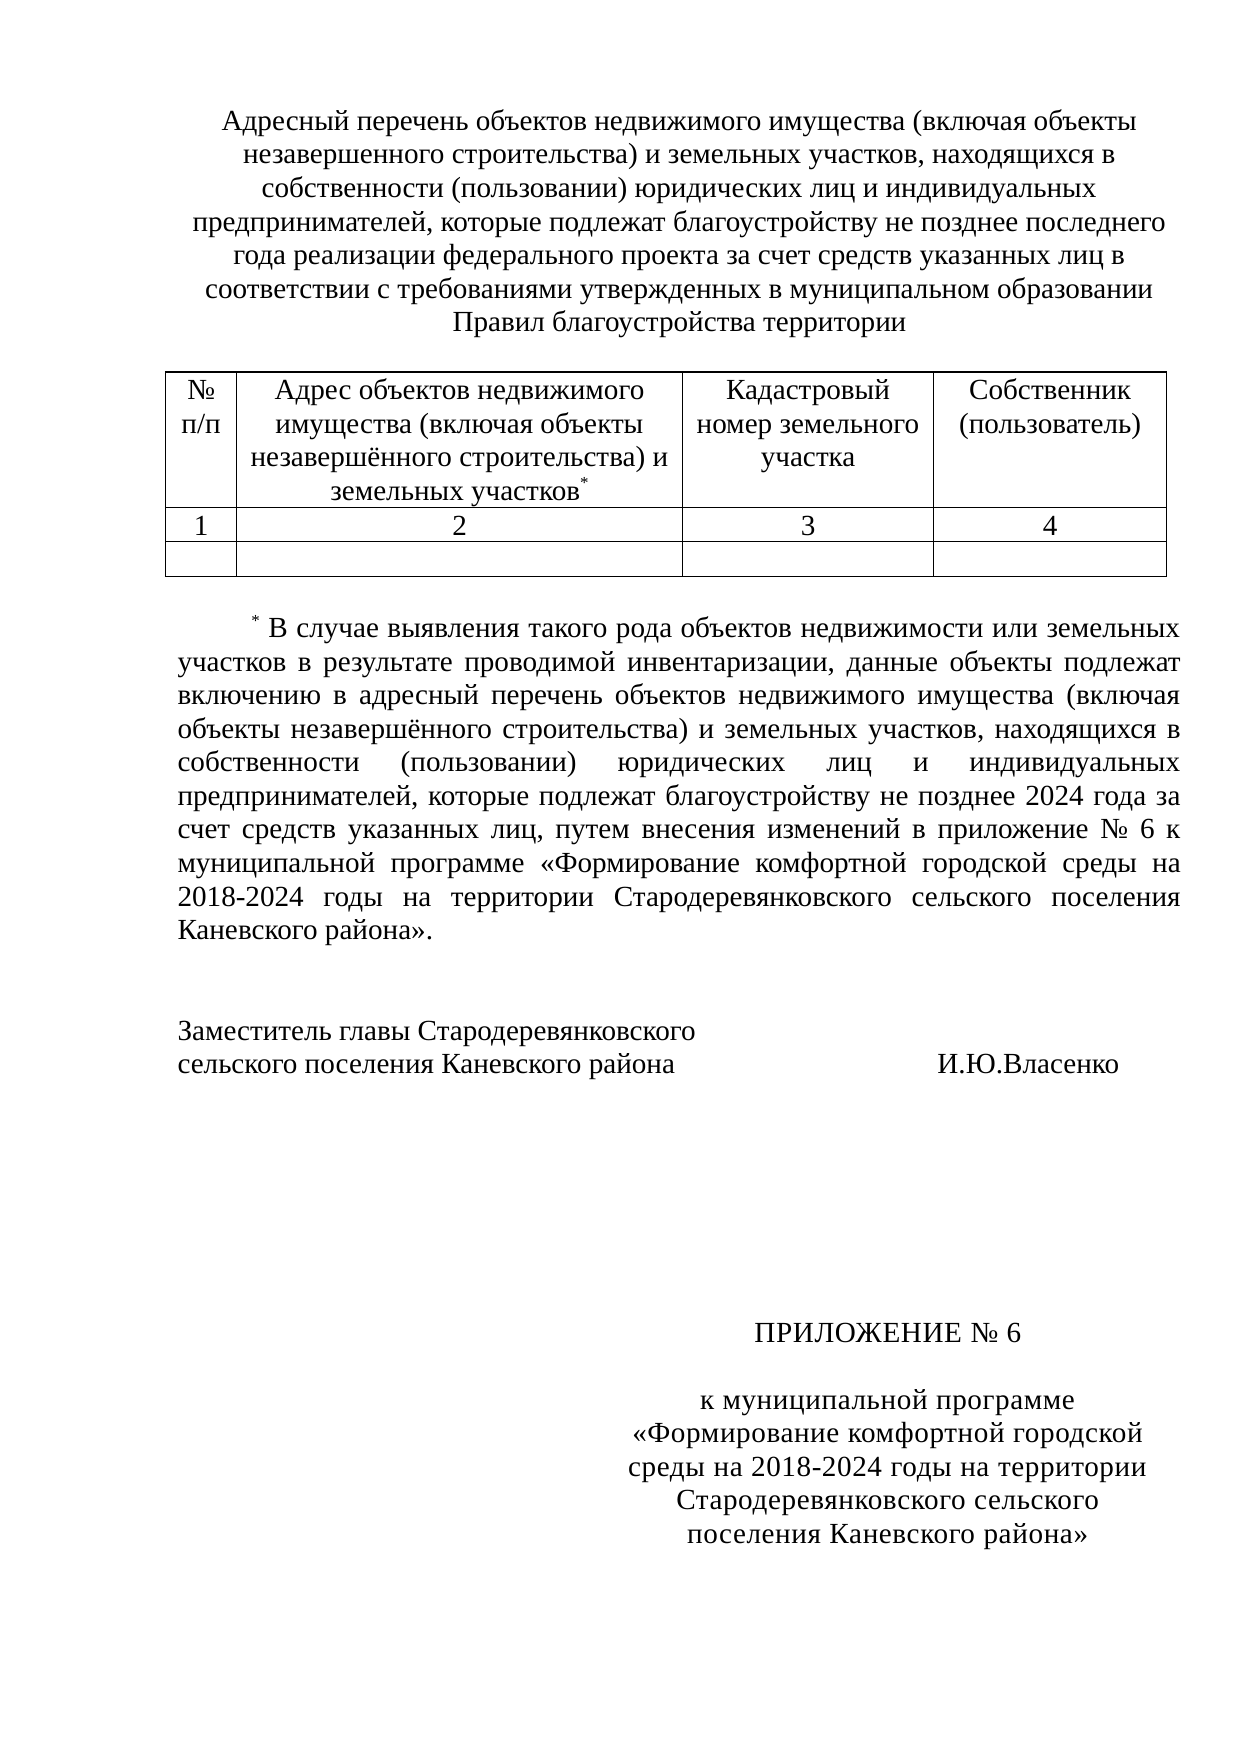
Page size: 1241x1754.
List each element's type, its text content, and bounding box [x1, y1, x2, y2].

text сельского поселения Каневского района И.Ю.Власенко [177, 1046, 1181, 1080]
table_cell [166, 542, 236, 576]
table_header Собственник (пользователь) [934, 373, 1166, 507]
text Адресный перечень объектов недвижимого имущества (включая объекты незавершенного строительства) и земельных участков, находящихся в собственности (пользовании) юридических лиц и индивидуальных предпринимателей, которые подлежат благоустройству не позднее последнего года реализации федерального проекта за счет средств указанных лиц в соответствии с требованиями утвержденных в муниципальном образовании Правил благоустройства территории [177, 103, 1181, 338]
table_cell 4 [934, 508, 1166, 541]
table_header ПРИЛОЖЕНИЕ № 6 к муниципальной программе «Формирование комфортной городской среды на 2018-2024 годы на территории Стародеревянковского сельского поселения Каневского района» [605, 1315, 1170, 1578]
table_cell 2 [237, 508, 682, 541]
table_header № п/п [166, 373, 236, 507]
table_cell 3 [683, 508, 933, 541]
text Заместитель главы Стародеревянковского [177, 1013, 1181, 1046]
table_header Кадастровый номер земельного участка [683, 373, 933, 507]
table_header Адрес объектов недвижимого имущества (включая объекты незавершённого строительства) и земельных участков* [237, 373, 682, 507]
table_cell [683, 542, 933, 576]
text * В случае выявления такого рода объектов недвижимости или земельных участков в результате проводимой инвентаризации, данные объекты подлежат включению в адресный перечень объектов недвижимого имущества (включая объекты незавершённого строительства) и земельных участков, находящихся в собственности (пользовании) юридических лиц и индивидуальных предпринимателей, которые подлежат благоустройству не позднее 2024 года за счет средств указанных лиц, путем внесения изменений в приложение № 6 к муниципальной программе «Формирование комфортной городской среды на 2018-2024 годы на территории Стародеревянковского сельского поселения Каневского района». [177, 610, 1181, 946]
table_cell 1 [166, 508, 236, 541]
table_cell [237, 542, 682, 576]
table_cell [934, 542, 1166, 576]
